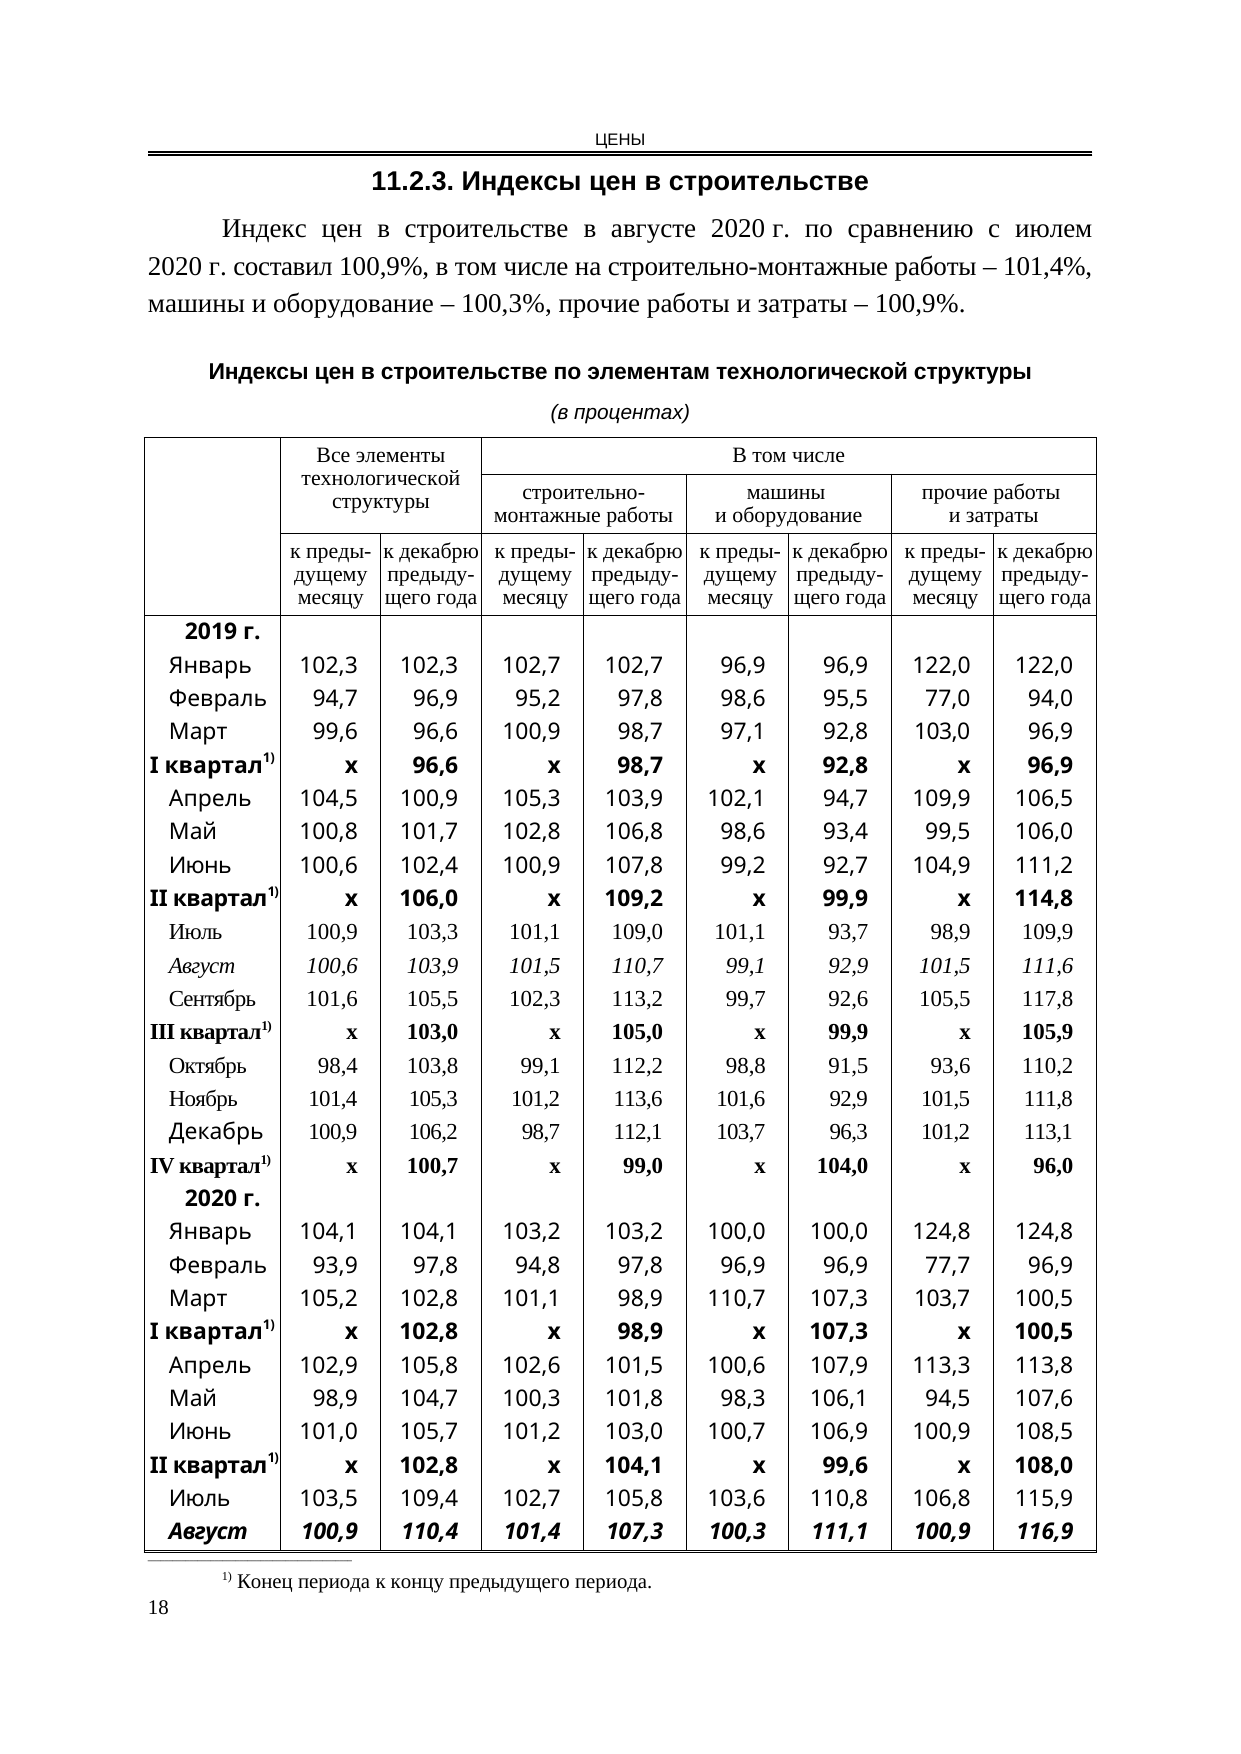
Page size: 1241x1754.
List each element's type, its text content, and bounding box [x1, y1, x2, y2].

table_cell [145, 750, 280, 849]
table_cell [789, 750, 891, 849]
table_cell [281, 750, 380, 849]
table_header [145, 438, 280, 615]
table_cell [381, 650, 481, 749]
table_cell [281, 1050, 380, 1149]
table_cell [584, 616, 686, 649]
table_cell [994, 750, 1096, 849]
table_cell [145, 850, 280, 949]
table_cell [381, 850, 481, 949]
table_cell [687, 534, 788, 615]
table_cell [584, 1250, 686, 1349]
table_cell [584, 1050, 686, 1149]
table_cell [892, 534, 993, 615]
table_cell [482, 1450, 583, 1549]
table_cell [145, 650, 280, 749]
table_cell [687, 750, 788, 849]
text 11.2.3. Индексы цен в строительстве [148, 168, 1092, 195]
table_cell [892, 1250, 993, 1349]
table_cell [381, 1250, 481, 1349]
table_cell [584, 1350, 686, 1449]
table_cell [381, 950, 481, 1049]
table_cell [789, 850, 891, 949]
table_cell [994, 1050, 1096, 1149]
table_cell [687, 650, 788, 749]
text (в процентах) [148, 397, 1092, 424]
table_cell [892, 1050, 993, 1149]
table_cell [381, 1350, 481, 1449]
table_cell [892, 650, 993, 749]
text Индекс цен в строительстве в августе 2020 г. по сравнению с июлем 2020 г. составил 100,9%, в том числе на строительно-монтажные работы – 101,4%, машины и оборудование – 100,3%, прочие работы и затраты – 100,9%. [148, 208, 1092, 320]
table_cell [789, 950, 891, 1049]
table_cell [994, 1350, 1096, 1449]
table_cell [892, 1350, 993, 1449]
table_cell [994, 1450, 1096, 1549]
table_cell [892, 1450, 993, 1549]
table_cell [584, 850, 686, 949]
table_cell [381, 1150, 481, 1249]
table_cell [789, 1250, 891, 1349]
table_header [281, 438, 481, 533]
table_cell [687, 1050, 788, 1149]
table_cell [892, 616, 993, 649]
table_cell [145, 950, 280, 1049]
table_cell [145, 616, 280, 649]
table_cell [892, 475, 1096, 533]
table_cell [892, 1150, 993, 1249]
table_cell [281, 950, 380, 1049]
text 1) Конец периода к концу предыдущего периода. [148, 1575, 1092, 1591]
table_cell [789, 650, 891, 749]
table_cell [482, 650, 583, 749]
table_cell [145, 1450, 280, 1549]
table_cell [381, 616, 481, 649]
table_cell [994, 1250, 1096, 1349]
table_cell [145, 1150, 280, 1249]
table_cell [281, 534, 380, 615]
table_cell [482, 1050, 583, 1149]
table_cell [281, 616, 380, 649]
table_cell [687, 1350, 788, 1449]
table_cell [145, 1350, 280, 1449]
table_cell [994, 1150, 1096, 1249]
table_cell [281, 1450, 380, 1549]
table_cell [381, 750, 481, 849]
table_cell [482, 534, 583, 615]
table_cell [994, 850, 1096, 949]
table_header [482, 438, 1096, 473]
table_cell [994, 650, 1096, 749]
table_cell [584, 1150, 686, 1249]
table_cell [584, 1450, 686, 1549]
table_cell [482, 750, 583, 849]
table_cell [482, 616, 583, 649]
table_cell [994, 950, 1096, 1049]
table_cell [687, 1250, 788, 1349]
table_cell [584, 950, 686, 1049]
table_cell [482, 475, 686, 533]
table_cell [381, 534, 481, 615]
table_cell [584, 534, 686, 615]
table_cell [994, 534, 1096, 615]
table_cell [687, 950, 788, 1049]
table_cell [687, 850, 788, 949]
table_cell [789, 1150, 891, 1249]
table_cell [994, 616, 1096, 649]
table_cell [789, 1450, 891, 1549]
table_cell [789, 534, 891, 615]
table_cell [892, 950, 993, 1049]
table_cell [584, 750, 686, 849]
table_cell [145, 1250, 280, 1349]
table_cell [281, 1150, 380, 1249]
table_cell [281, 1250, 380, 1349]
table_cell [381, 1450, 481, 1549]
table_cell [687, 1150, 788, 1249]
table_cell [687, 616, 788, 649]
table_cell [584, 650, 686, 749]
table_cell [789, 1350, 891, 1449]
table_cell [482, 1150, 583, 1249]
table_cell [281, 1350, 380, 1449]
text Индексы цен в строительстве по элементам технологической структуры [148, 358, 1092, 385]
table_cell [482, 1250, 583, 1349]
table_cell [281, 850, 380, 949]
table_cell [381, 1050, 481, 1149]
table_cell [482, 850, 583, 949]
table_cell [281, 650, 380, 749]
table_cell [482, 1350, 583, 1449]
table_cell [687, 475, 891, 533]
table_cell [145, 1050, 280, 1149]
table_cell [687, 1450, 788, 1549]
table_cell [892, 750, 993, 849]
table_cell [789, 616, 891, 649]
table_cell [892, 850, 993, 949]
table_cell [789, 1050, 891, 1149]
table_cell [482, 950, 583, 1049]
